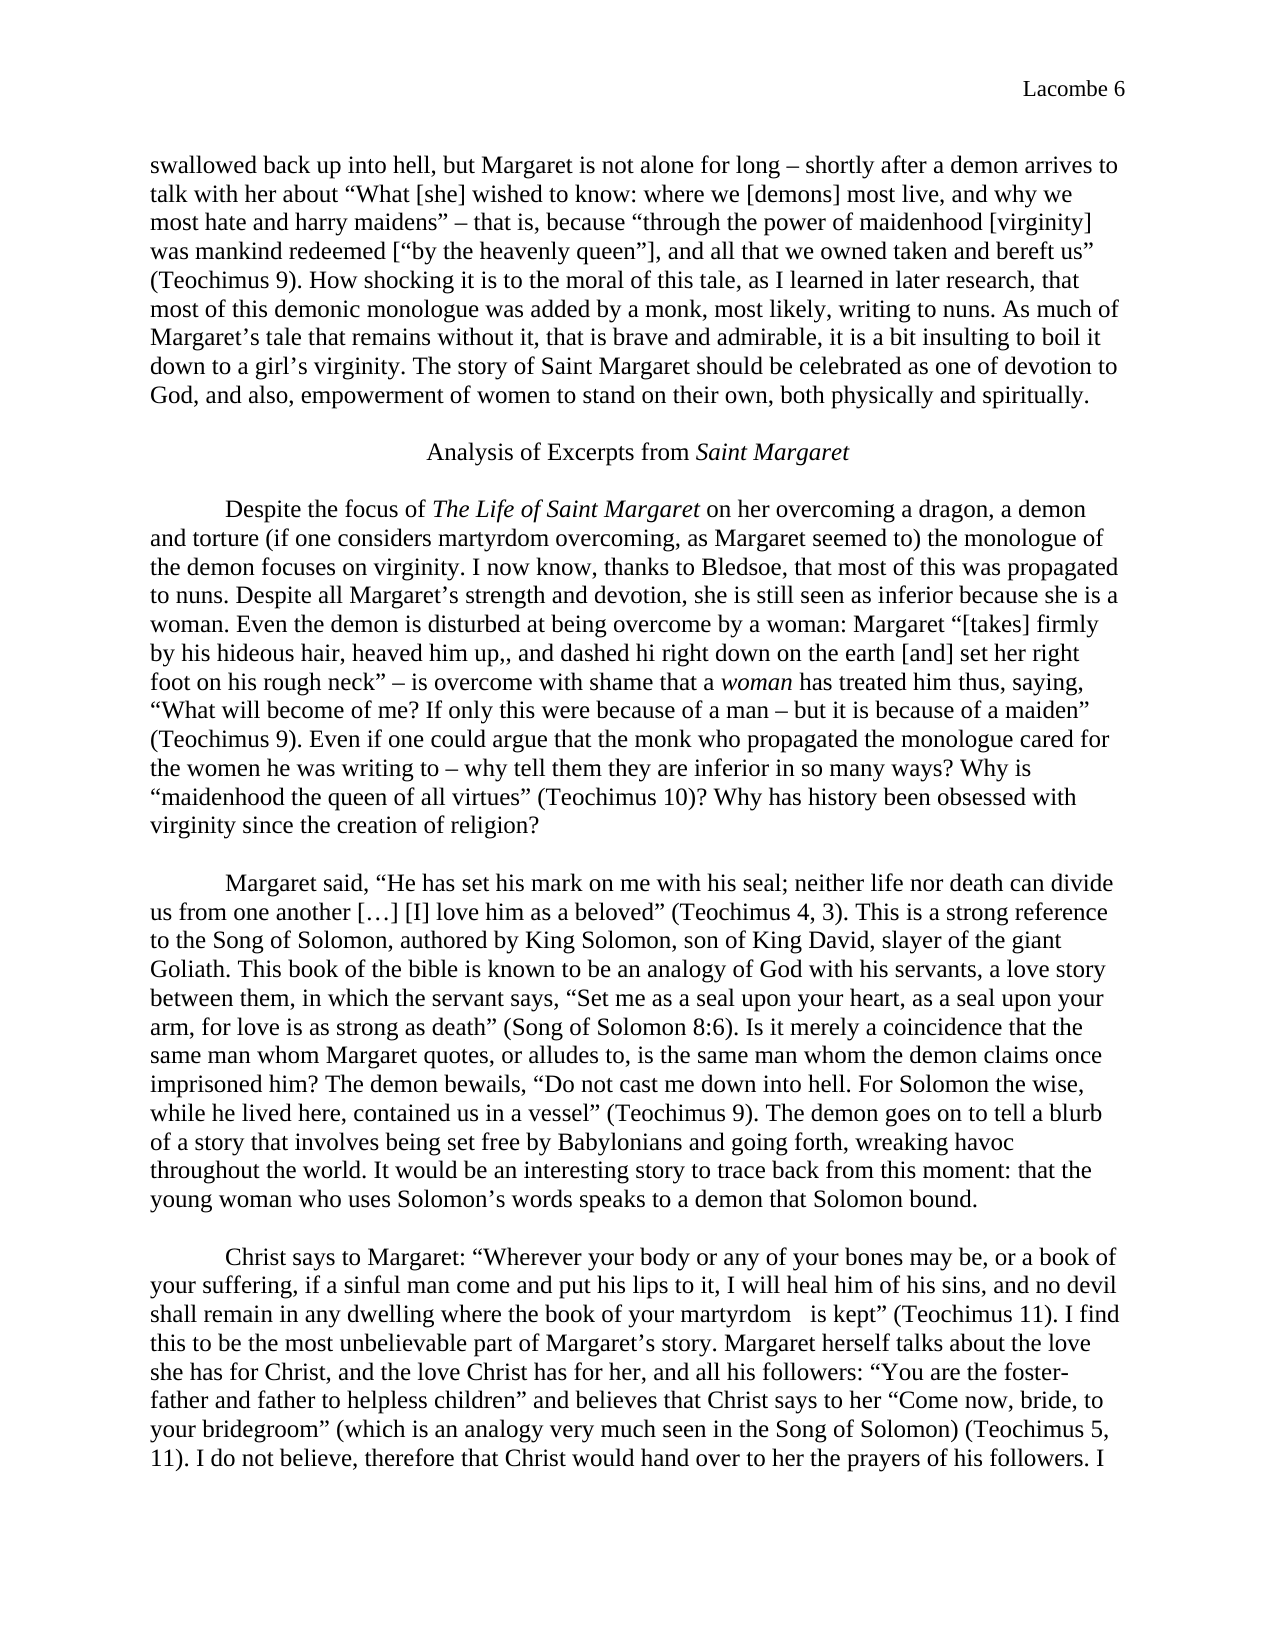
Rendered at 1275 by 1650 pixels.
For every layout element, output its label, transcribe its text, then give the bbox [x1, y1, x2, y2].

text Analysis of Excerpts from Saint Margaret [150, 437, 1125, 466]
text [150, 150, 1125, 409]
text Margaret said, “He has set his mark on me with his seal; neither life nor death can divide us from one another […] [I] love him as a beloved” (Teochimus 4, 3). This is a strong reference to the Song of Solomon, authored by King Solomon, son of King David, slayer of the giant Goliath. This book of the bible is known to be an analogy of God with his servants, a love story between them, in which the servant says, “Set me as a seal upon your heart, as a seal upon your arm, for love is as strong as death” (Song of Solomon 8:6). Is it merely a coincidence that the same man whom Margaret quotes, or alludes to, is the same man whom the demon claims once imprisoned him? The demon bewails, “Do not cast me down into hell. For Solomon the wise, while he lived here, contained us in a vessel” (Teochimus 9). The demon goes on to tell a blurb of a story that involves being set free by Babylonians and going forth, wreaking havoc throughout the world. It would be an interesting story to trace back from this moment: that the young woman who uses Solomon’s words speaks to a demon that Solomon bound. [150, 868, 1125, 1213]
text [150, 1242, 1125, 1472]
text Despite the focus of The Life of Saint Margaret on her overcoming a dragon, a demon and torture (if one considers martyrdom overcoming, as Margaret seemed to) the monologue of the demon focuses on virginity. I now know, thanks to Bledsoe, that most of this was propagated to nuns. Despite all Margaret’s strength and devotion, she is still seen as inferior because she is a woman. Even the demon is disturbed at being overcome by a woman: Margaret “[takes] firmly by his hideous hair, heaved him up,, and dashed hi right down on the earth [and] set her right foot on his rough neck” – is overcome with shame that a woman has treated him thus, saying, “What will become of me? If only this were because of a man – but it is because of a maiden” (Teochimus 9). Even if one could argue that the monk who propagated the monologue cared for the women he was writing to – why tell them they are inferior in so many ways? Why is “maidenhood the queen of all virtues” (Teochimus 10)? Why has history been obsessed with virginity since the creation of religion? [150, 494, 1125, 839]
